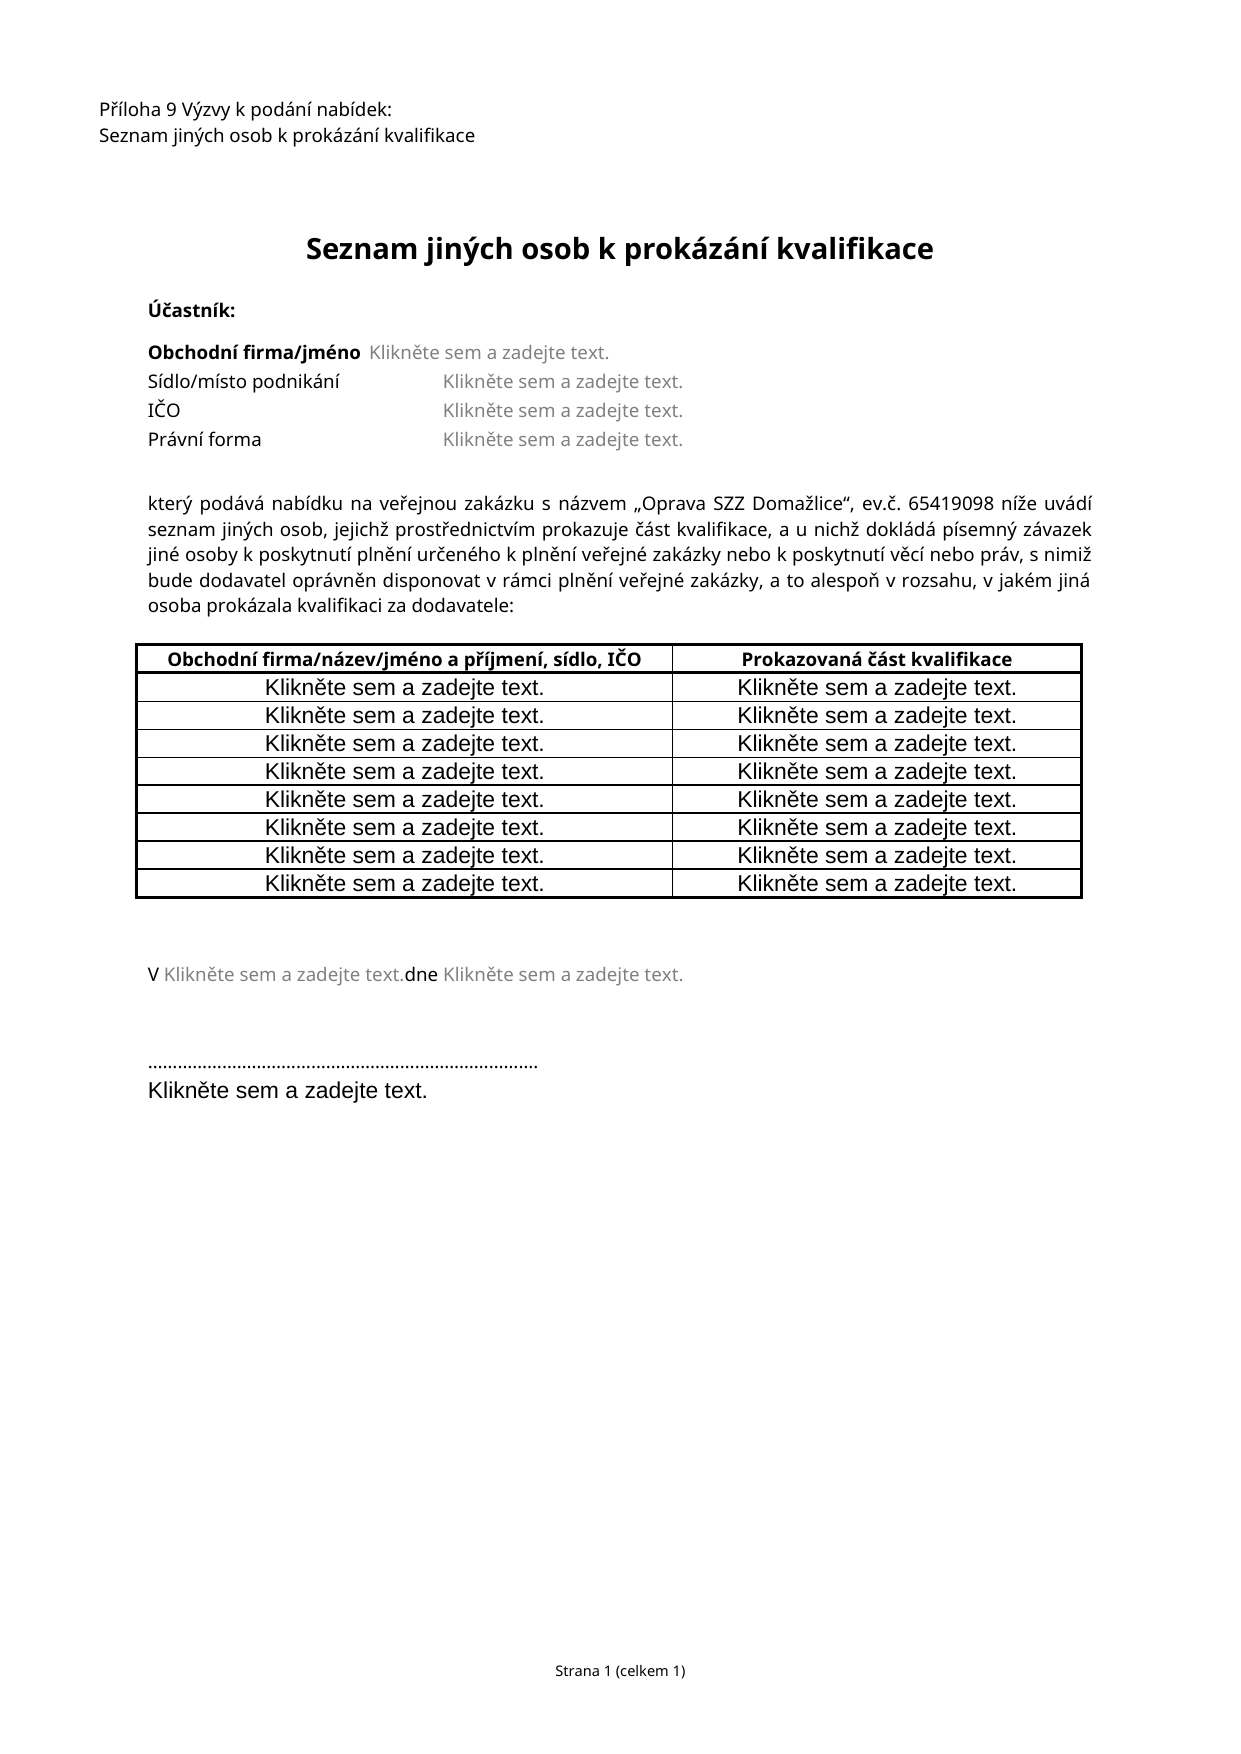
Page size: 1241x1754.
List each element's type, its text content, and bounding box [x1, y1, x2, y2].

text ……………………………………………………………………. [148, 1045, 1092, 1074]
text Obchodní firma/jméno [148, 336, 1093, 365]
text Sídlo/místo podnikání [148, 365, 1093, 394]
text V dne [148, 957, 1092, 987]
title Seznam jiných osob k prokázání kvalifikace [148, 228, 1093, 268]
text IČO [148, 394, 1093, 423]
text který podává nabídku na veřejnou zakázku s názvem „Oprava SZZ Domažlice“, ev.č. 65419098 níže uvádí seznam jiných osob, jejichž prostřednictvím prokazuje část kvalifikace, a u nichž dokládá písemný závazek jiné osoby k poskytnutí plnění určeného k plnění veřejné zakázky nebo k poskytnutí věcí nebo práv, s nimiž bude dodavatel oprávněn disponovat v rámci plnění veřejné zakázky, a to alespoň v rozsahu, v jakém jiná osoba prokázala kvalifikaci za dodavatele: [148, 490, 1093, 618]
text Právní forma [148, 423, 1093, 452]
table_header Prokazovaná část kvalifikace [673, 646, 1080, 671]
text Účastník: [148, 293, 1093, 324]
table_header Obchodní firma/název/jméno a příjmení, sídlo, IČO [138, 646, 672, 671]
